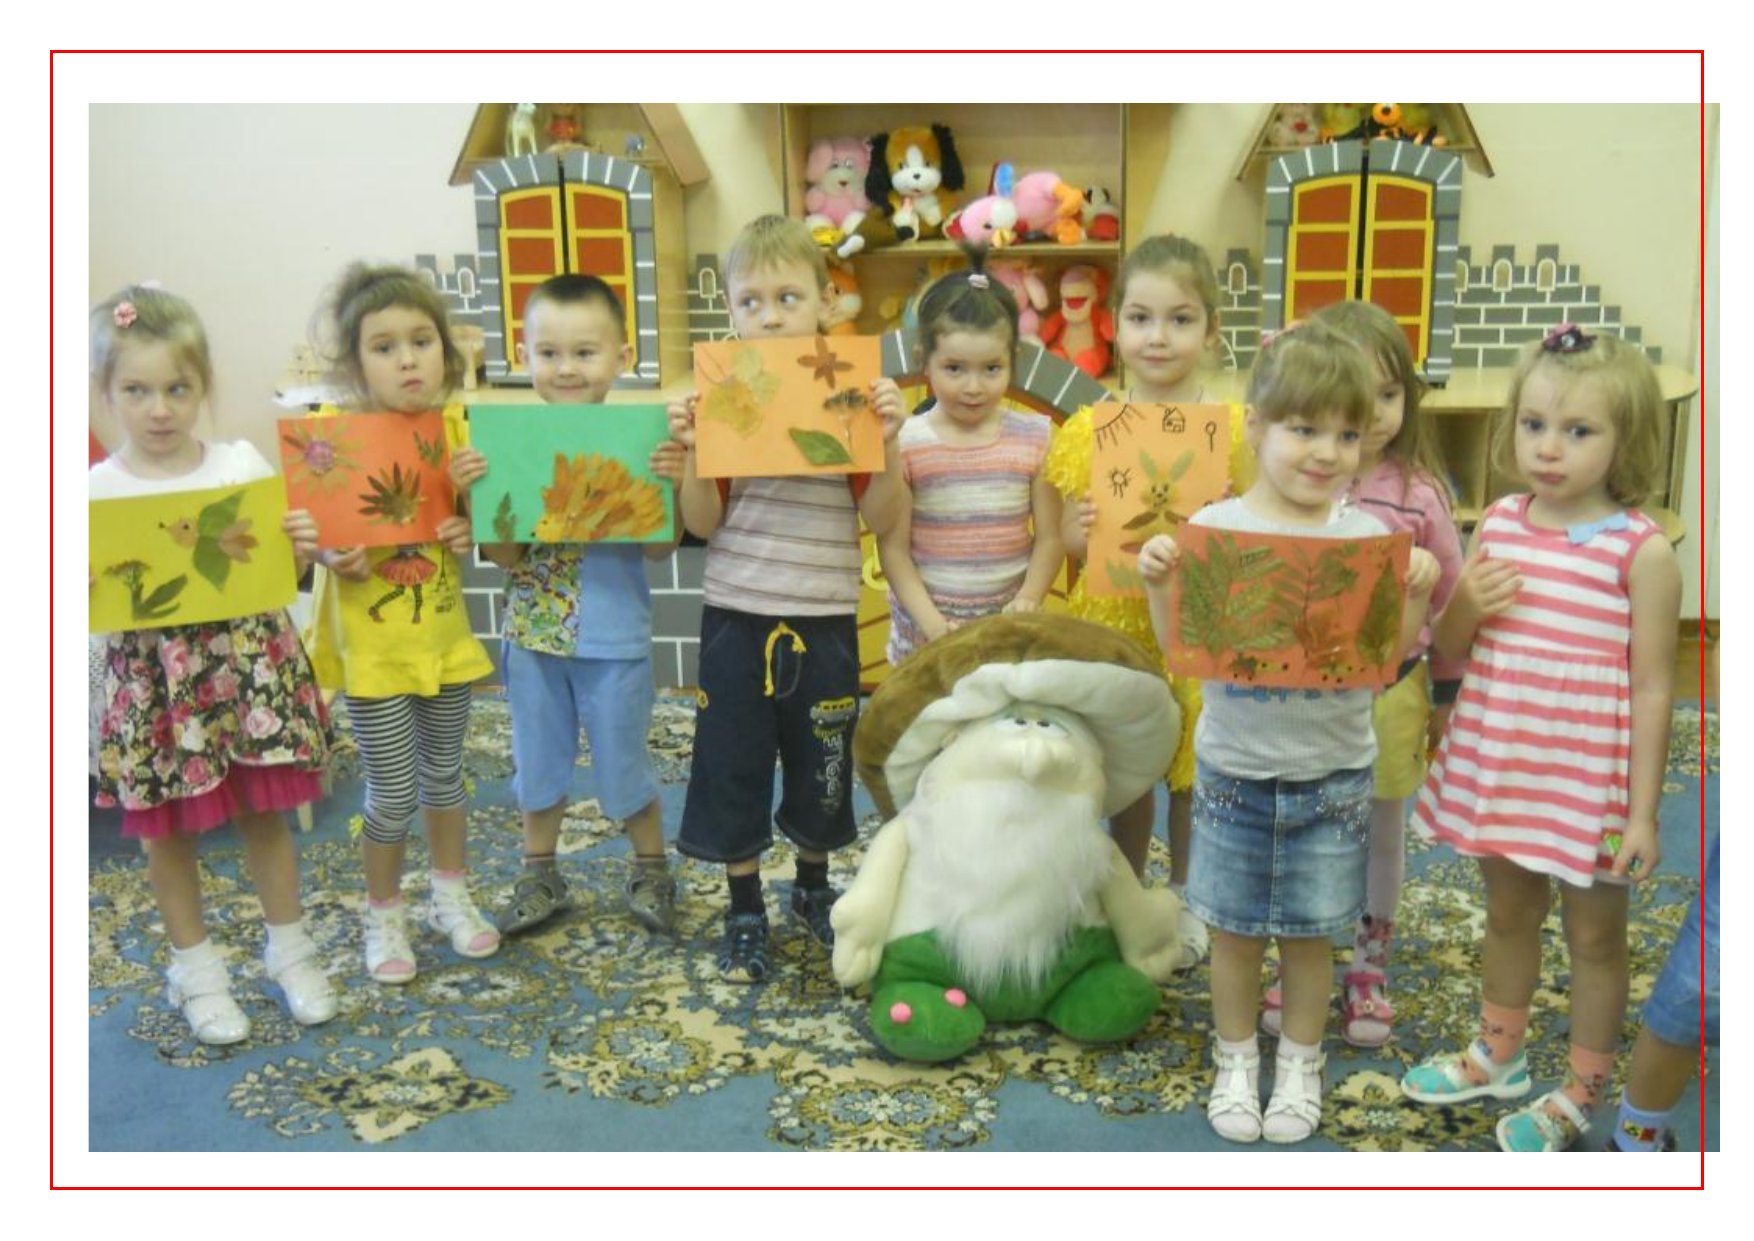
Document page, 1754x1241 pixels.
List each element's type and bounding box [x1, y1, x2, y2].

picture [1704, 103, 1720, 1152]
picture [88, 103, 1701, 1152]
